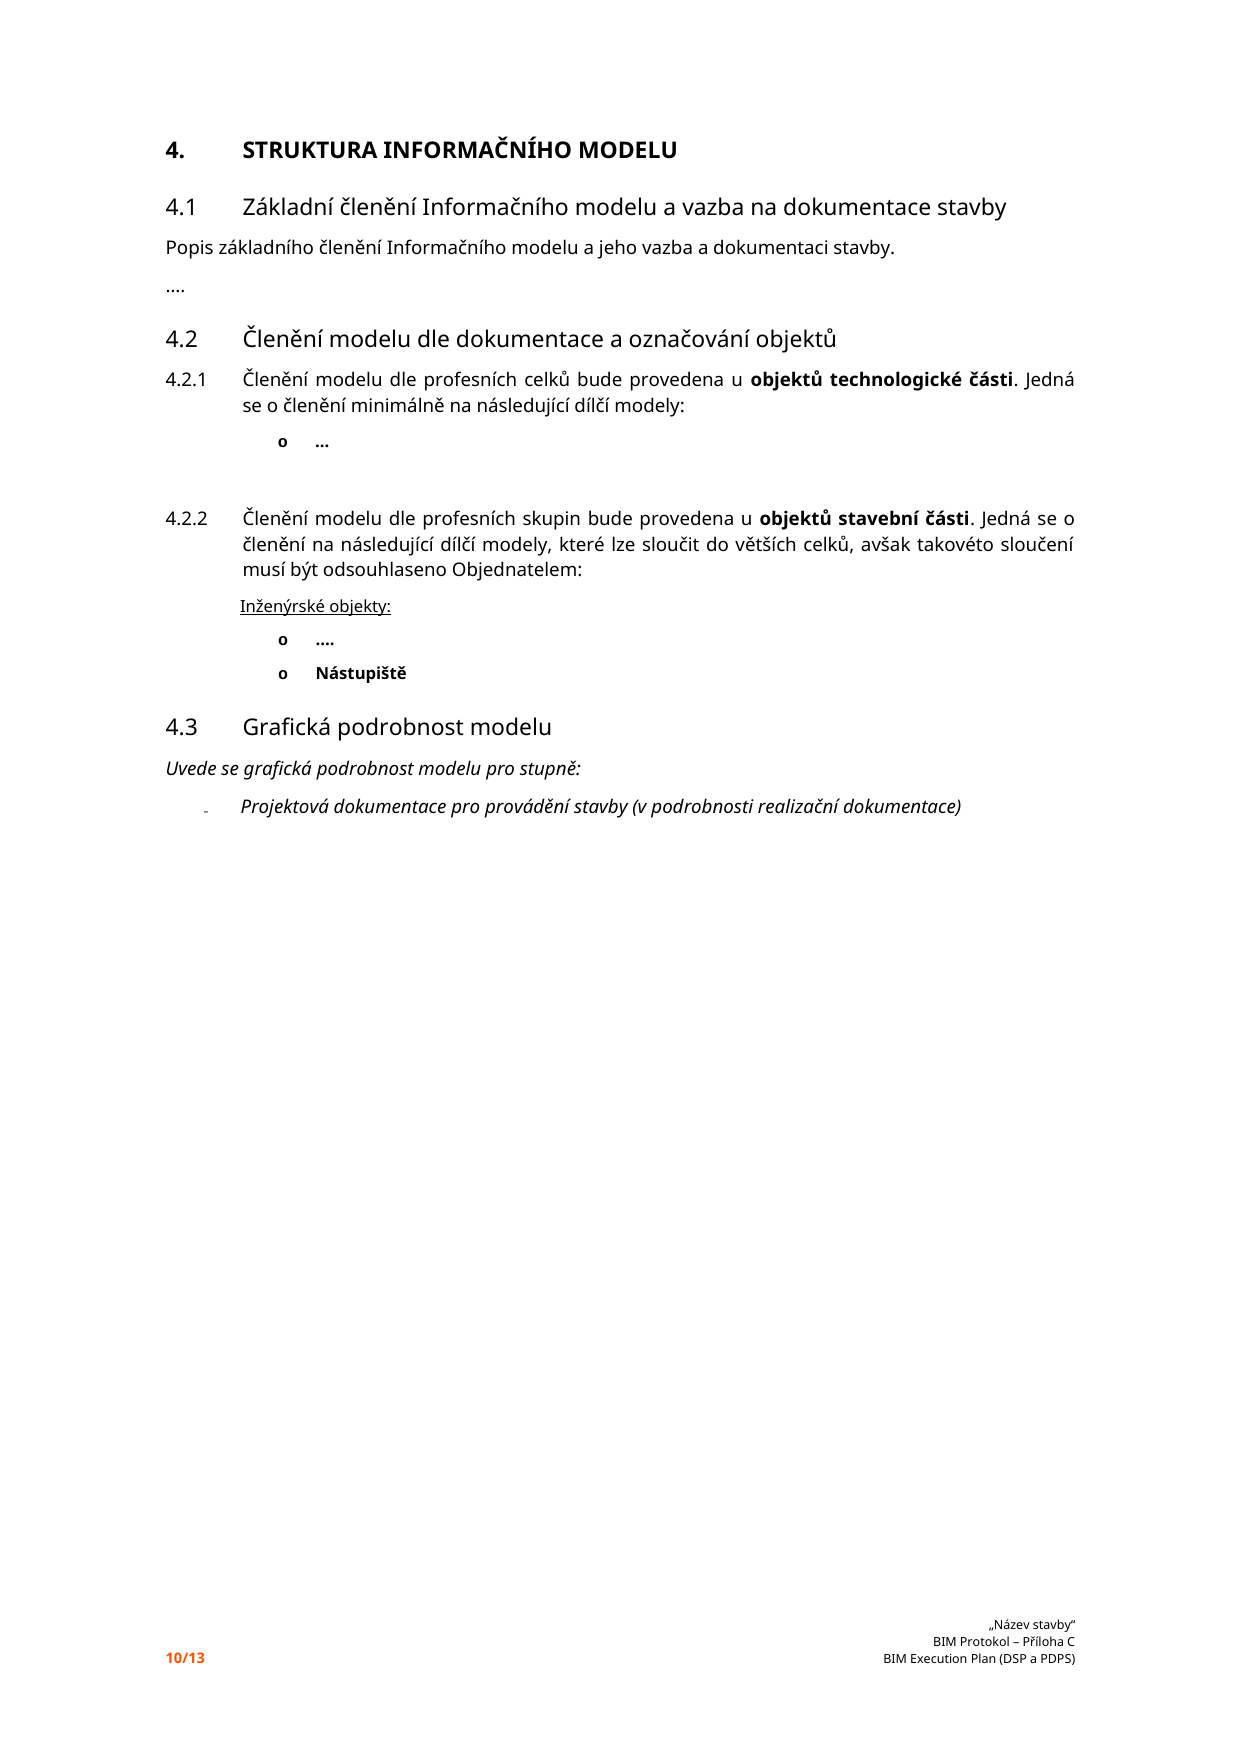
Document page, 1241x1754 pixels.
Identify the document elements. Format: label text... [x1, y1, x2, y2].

text Členění modelu dle dokumentace a označování objektů [165, 323, 1075, 354]
list Projektová dokumentace pro provádění stavby (v podrobnosti realizační dokumentace) [203, 793, 1075, 818]
list Nástupiště [278, 661, 1075, 684]
list … [278, 430, 1075, 453]
list …. [278, 628, 1075, 651]
text Grafická podrobnost modelu [165, 711, 1075, 742]
text Základní členění Informačního modelu a vazba na dokumentace stavby [165, 191, 1075, 222]
text Členění modelu dle profesních celků bude provedena u objektů technologické části. Jedná se o členění minimálně na následující dílčí modely: [165, 367, 1075, 418]
text Uvede se grafická podrobnost modelu pro stupně: [165, 755, 1075, 781]
text Členění modelu dle profesních skupin bude provedena u objektů stavební části. Jedná se o členění na následující dílčí modely, které lze sloučit do větších celků, avšak takovéto sloučení musí být odsouhlaseno Objednatelem: [165, 506, 1075, 582]
text Inženýrské objekty: [240, 595, 1075, 617]
text Popis základního členění Informačního modelu a jeho vazba a dokumentaci stavby. [165, 234, 1075, 260]
text …. [165, 272, 1075, 298]
text Struktura informačního modelu [165, 134, 1075, 166]
